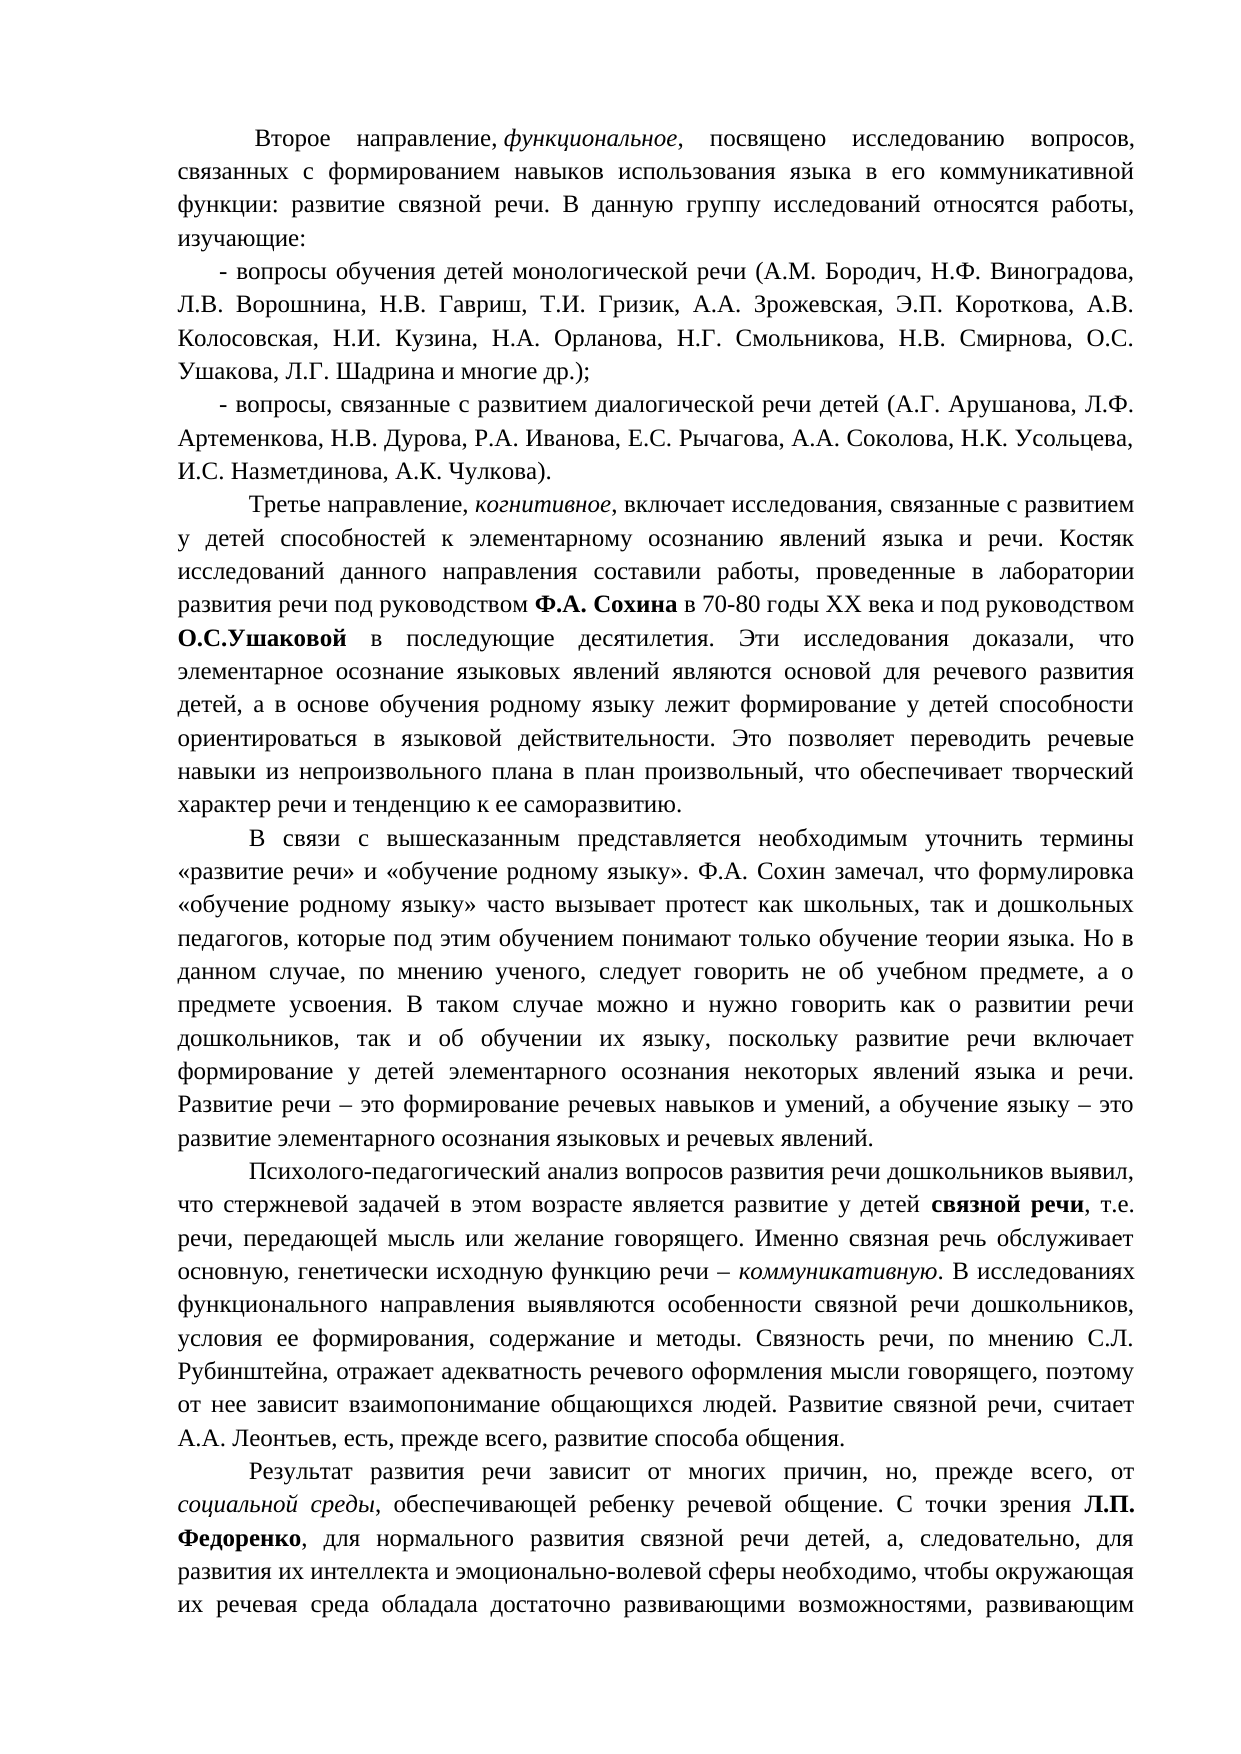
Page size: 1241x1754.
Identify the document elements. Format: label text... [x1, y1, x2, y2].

text В связи с вышесказанным представляется необходимым уточнить термины «развитие речи» и «обучение родному языку». Ф.А. Сохин замечал, что формулировка «обучение родному языку» часто вызывает протест как школьных, так и дошкольных педагогов, которые под этим обучением понимают только обучение теории языка. Но в данном случае, по мнению ученого, следует говорить не об учебном предмете, а о предмете усвоения. В таком случае можно и нужно говорить как о развитии речи дошкольников, так и об обучении их языку, поскольку развитие речи включает формирование у детей элементарного осознания некоторых явлений языка и речи. Развитие речи – это формирование речевых навыков и умений, а обучение языку – это развитие элементарного осознания языковых и речевых явлений. [177, 818, 1135, 1151]
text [177, 1451, 1135, 1618]
text Третье направление, когнитивное, включает исследования, связанные с развитием у детей способностей к элементарному осознанию явлений языка и речи. Костяк исследований данного направления составили работы, проведенные в лаборатории развития речи под руководством Ф.А. Сохина в 70-80 годы ХХ века и под руководством О.С.Ушаковой в последующие десятилетия. Эти исследования доказали, что элементарное осознание языковых явлений являются основой для речевого развития детей, а в основе обучения родному языку лежит формирование у детей способности ориентироваться в языковой действительности. Это позволяет переводить речевые навыки из непроизвольного плана в план произвольный, что обеспечивает творческий характер речи и тенденцию к ее саморазвитию. [177, 485, 1135, 818]
text - вопросы, связанные с развитием диалогической речи детей (А.Г. Арушанова, Л.Ф. Артеменкова, Н.В. Дурова, Р.А. Иванова, Е.С. Рычагова, А.А. Соколова, Н.К. Усольцева, И.С. Назметдинова, А.К. Чулкова). [177, 385, 1135, 485]
text - вопросы обучения детей монологической речи (А.М. Бородич, Н.Ф. Виноградова, Л.В. Ворошнина, Н.В. Гавриш, Т.И. Гризик, А.А. Зрожевская, Э.П. Короткова, А.В. Колосовская, Н.И. Кузина, Н.А. Орланова, Н.Г. Смольникова, Н.В. Смирнова, О.С. Ушакова, Л.Г. Шадрина и многие др.); [177, 251, 1135, 385]
text Второе направление, функциональное, посвящено исследованию вопросов, связанных с формированием навыков использования языка в его коммуникативной функции: развитие связной речи. В данную группу исследований относятся работы, изучающие: [177, 118, 1135, 251]
text Психолого-педагогический анализ вопросов развития речи дошкольников выявил, что стержневой задачей в этом возрасте является развитие у детей связной речи, т.е. речи, передающей мысль или желание говорящего. Именно связная речь обслуживает основную, генетически исходную функцию речи – коммуникативную. В исследованиях функционального направления выявляются особенности связной речи дошкольников, условия ее формирования, содержание и методы. Связность речи, по мнению С.Л. Рубинштейна, отражает адекватность речевого оформления мысли говорящего, поэтому от нее зависит взаимопонимание общающихся людей. Развитие связной речи, считает А.А. Леонтьев, есть, прежде всего, развитие способа общения. [177, 1151, 1135, 1451]
